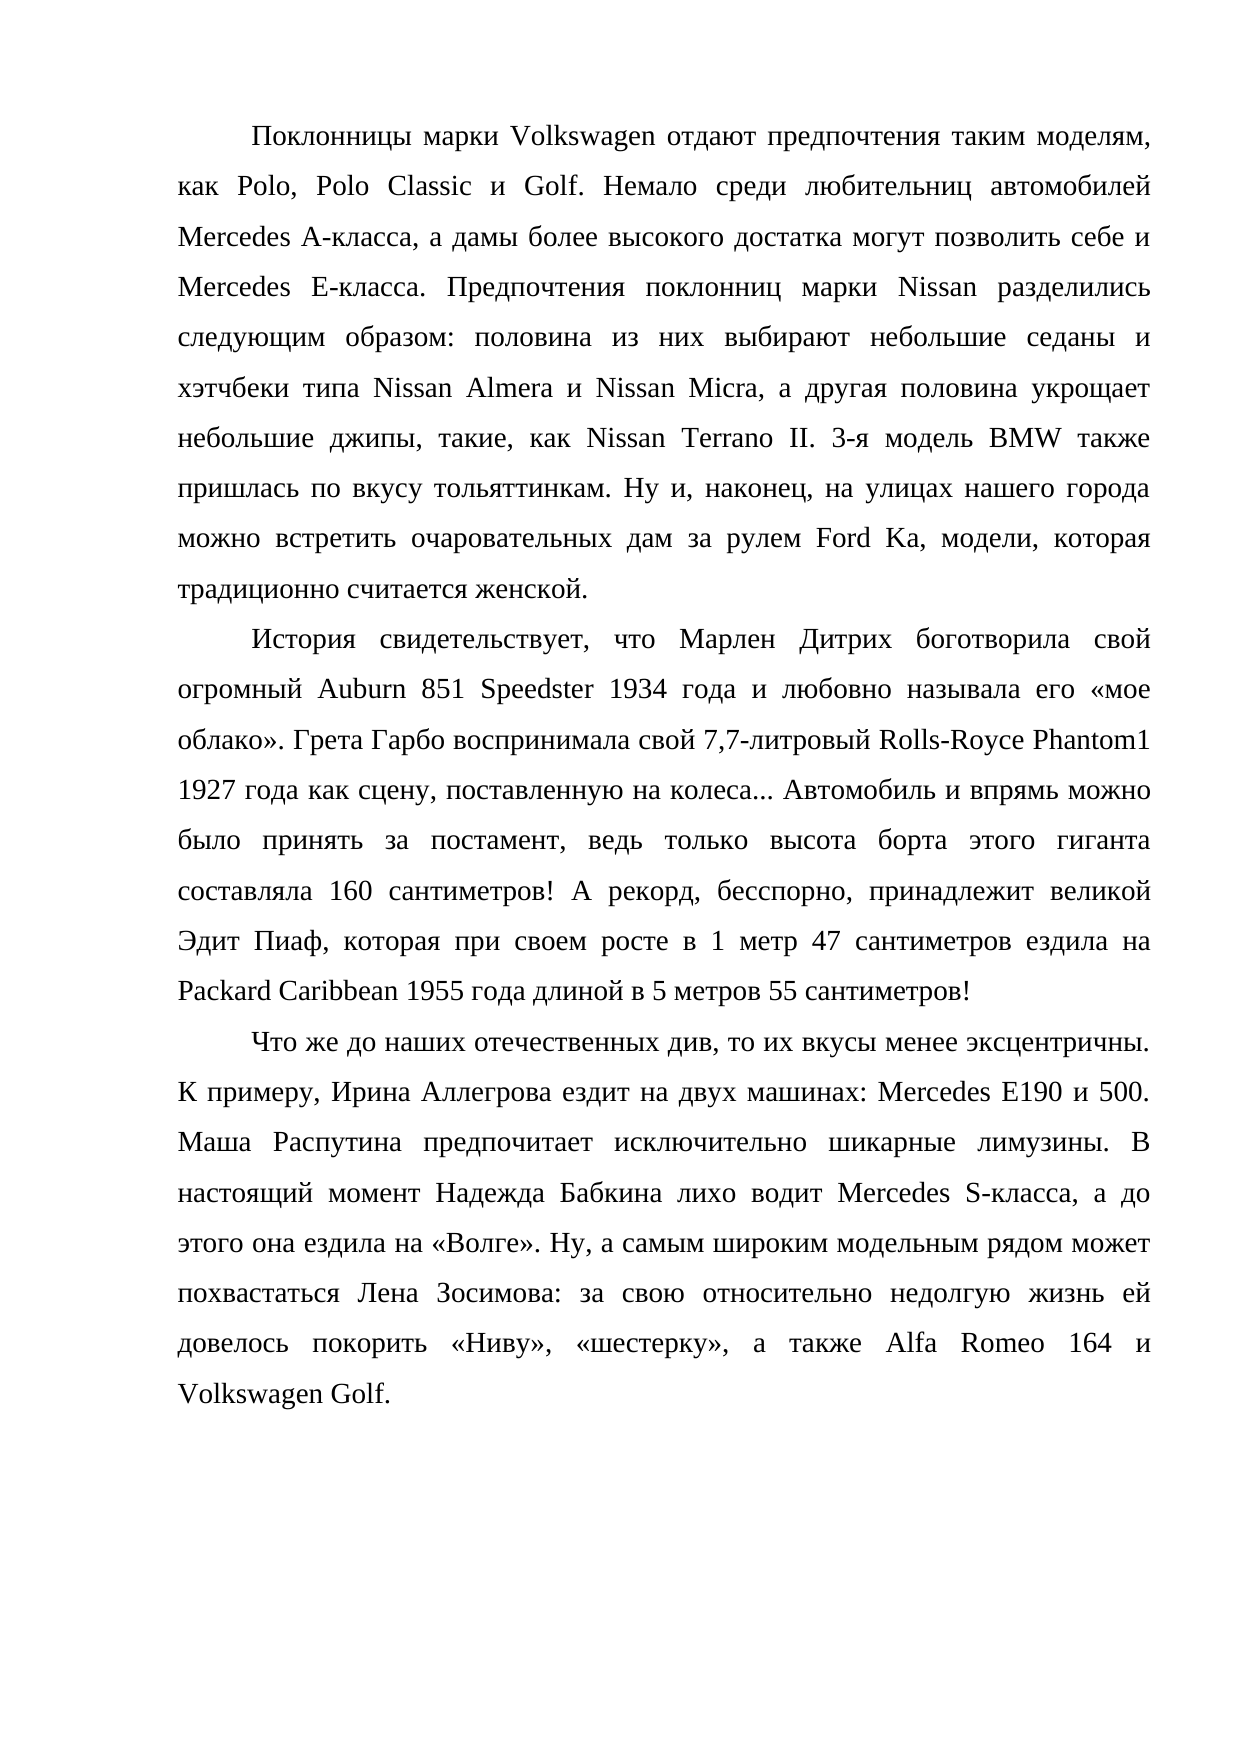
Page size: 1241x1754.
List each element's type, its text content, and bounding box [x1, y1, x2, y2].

text Что же до наших отечественных див, то их вкусы менее эксцентричны. К примеру, Ирина Аллегрова ездит на двух машинах: Mercedes E190 и 500. Маша Распутина предпочитает исключительно шикарные лимузины. В настоящий момент Надежда Бабкина лихо водит Mercedes S-класса, а до этого она ездила на «Волге». Ну, а самым широким модельным рядом может похвастаться Лена Зосимова: за свою относительно недолгую жизнь ей довелось покорить «Ниву», «шестерку», а также Alfa Romeo 164 и Volkswagen Golf. [177, 1024, 1152, 1409]
text Поклонницы марки Volkswagen отдают предпочтения таким моделям, как Polo, Polo Classic и Golf. Немало среди любительниц автомобилей Mercedes A-класса, а дамы более высокого достатка могут позволить себе и Mercedes E-класса. Предпочтения поклонниц марки Nissan разделились следующим образом: половина из них выбирают небольшие седаны и хэтчбеки типа Nissan Almera и Nissan Micra, а другая половина укрощает небольшие джипы, такие, как Nissan Terrano II. 3-я модель BMW также пришлась по вкусу тольяттинкам. Ну и, наконец, на улицах нашего города можно встретить очаровательных дам за рулем Ford Ka, модели, которая традиционно считается женской. [177, 118, 1152, 604]
text История свидетельствует, что Марлен Дитрих боготворила свой огромный Auburn 851 Speedster 1934 года и любовно называла его «мое облако». Грета Гарбо воспринимала свой 7,7-литровый Rolls-Royce Phantom1 1927 года как сцену, поставленную на колеса... Автомобиль и впрямь можно было принять за постамент, ведь только высота борта этого гиганта составляла 160 сантиметров! А рекорд, бесспорно, принадлежит великой Эдит Пиаф, которая при своем росте в 47 сантиметров ездила на Packard Caribbean 1955 года длиной в 5 метров 55 сантиметров! [177, 621, 1152, 1007]
